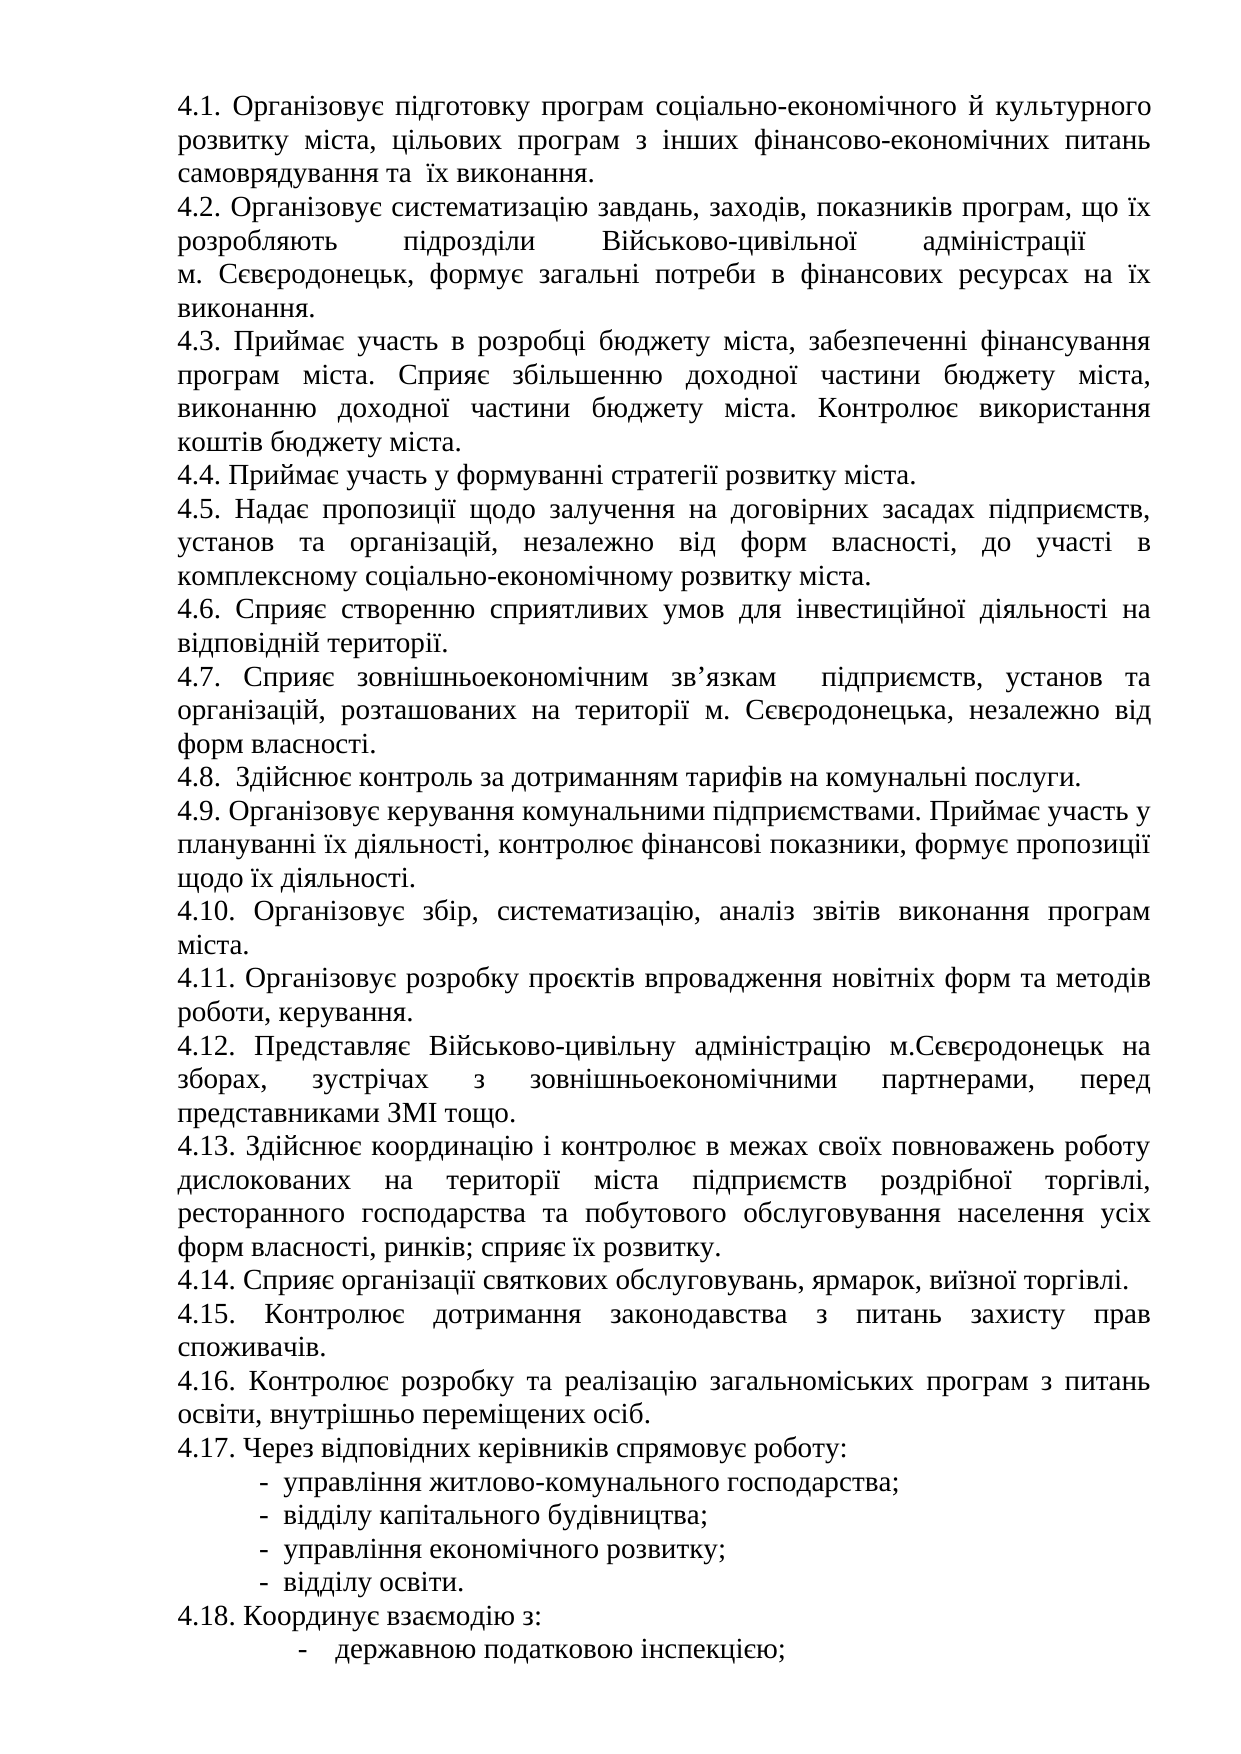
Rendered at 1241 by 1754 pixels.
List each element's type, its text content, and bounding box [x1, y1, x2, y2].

text 4.9. Організовує керування комунальними підприємствами. Приймає участь у плануванні їх діяльності, контролює фінансові показники, формує пропозиції щодо їх діяльності. [177, 793, 1152, 893]
text 4.1. Організовує підготовку програм соціально-економічного й культурного розвитку міста, цільових програм з інших фінансово-економічних питань самоврядування та їх виконання. [177, 88, 1152, 189]
text 4.6. Сприяє створенню сприятливих умов для інвестиційної діяльності на відповідній території. [177, 592, 1152, 659]
text 4.15. Контролює дотримання законодавства з питань захисту прав споживачів. [177, 1296, 1152, 1363]
text 4.3. Приймає участь в розробці бюджету міста, забезпеченні фінансування програм міста. Сприяє збільшенню доходної частини бюджету міста, виконанню доходної частини бюджету міста. Контролює використання коштів бюджету міста. [177, 323, 1152, 457]
text 4.14. Сприяє організації святкових обслуговувань, ярмарок, виїзної торгівлі. [177, 1262, 1152, 1296]
text 4.17. Через відповідних керівників спрямовує роботу: [177, 1430, 1152, 1464]
text - відділу освіти. [259, 1564, 1152, 1598]
text 4.4. Приймає участь у формуванні стратегії розвитку міста. [177, 457, 1152, 491]
list державною податковою інспекцією; [298, 1631, 1152, 1665]
text 4.10. Організовує збір, систематизацію, аналіз звітів виконання програм міста. [177, 893, 1152, 961]
text 4.7. Сприяє зовнішньоекономічним зв’язкам підприємств, установ та організацій, розташованих на території м. Сєвєродонецька, незалежно від форм власності. [177, 659, 1152, 759]
text 4.5. Надає пропозиції щодо залучення на договірних засадах підприємств, установ та організацій, незалежно від форм власності, до участі в комплексному соціально-економічному розвитку міста. [177, 491, 1152, 592]
text 4.2. Організовує систематизацію завдань, заходів, показників програм, що їх розробляють підрозділи Військово-цивільної адміністрації м. Сєвєродонецьк, формує загальні потреби в фінансових ресурсах на їх виконання. [177, 189, 1152, 323]
text - управління економічного розвитку; [259, 1531, 1152, 1564]
list Контролює розробку та реалізацію загальноміських програм з питань освіти, внутрішньо переміщених осіб. [177, 1363, 1152, 1430]
text 4.12. Представляє Військово-цивільну адміністрацію м.Сєвєродонецьк на зборах, зустрічах з зовнішньоекономічними партнерами, перед представниками ЗМІ тощо. [177, 1028, 1152, 1128]
text 4.11. Організовує розробку проєктів впровадження новітніх форм та методів роботи, керування. [177, 961, 1152, 1028]
text - управління житлово-комунального господарства; [259, 1464, 1152, 1497]
text 4.13. Здійснює координацію і контролює в межах своїх повноважень роботу дислокованих на території міста підприємств роздрібної торгівлі, ресторанного господарства та побутового обслуговування населення усіх форм власності, ринків; сприяє їх розвитку. [177, 1128, 1152, 1262]
text - відділу капітального будівництва; [259, 1497, 1152, 1531]
text 4.18. Координує взаємодію з: [177, 1598, 1152, 1631]
text 4.8. Здійснює контроль за дотриманням тарифів на комунальні послуги. [177, 759, 1152, 793]
